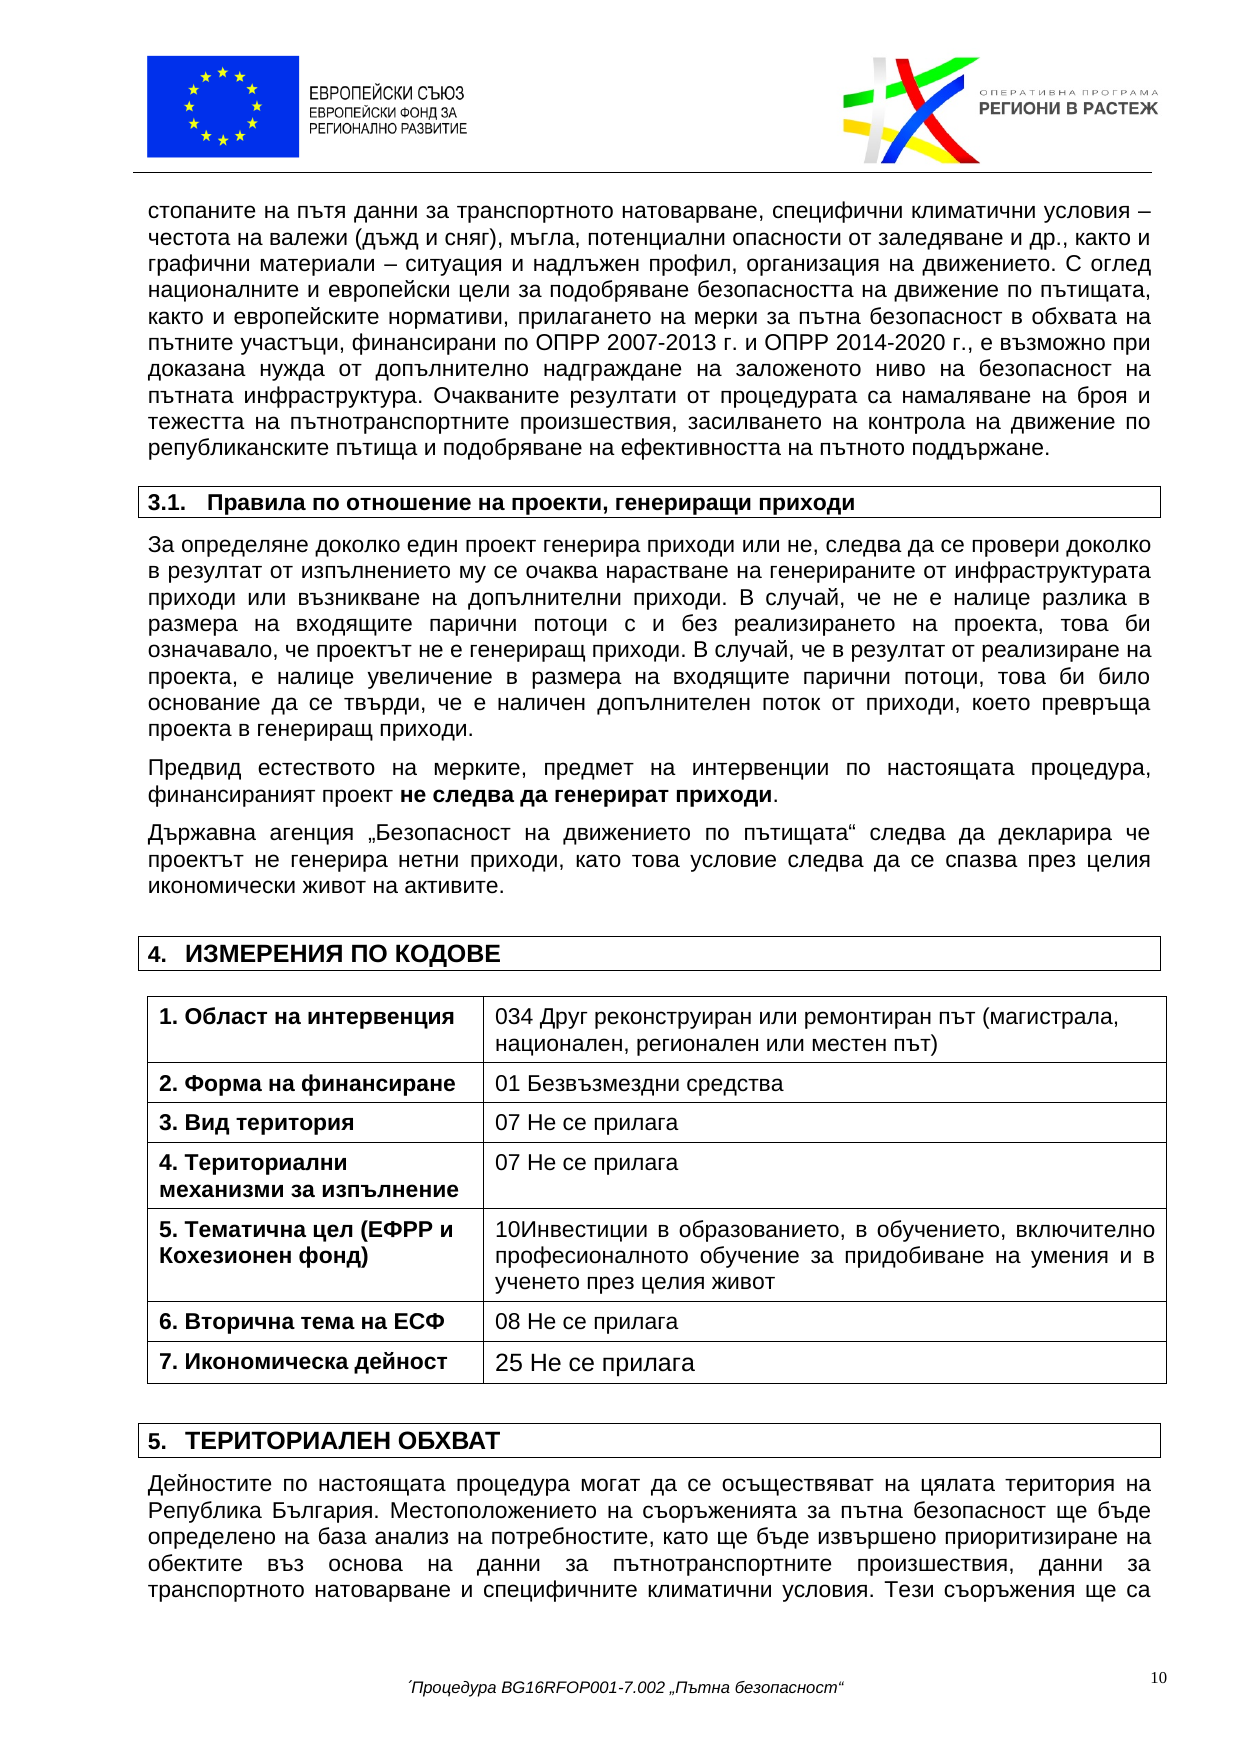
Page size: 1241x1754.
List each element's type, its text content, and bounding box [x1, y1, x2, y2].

table_cell 08 Не се прилага [484, 1302, 1166, 1341]
table_cell 01 Безвъзмездни средства [484, 1063, 1166, 1102]
text Държавна агенция „Безопасност на движението по пътищата“ следва да декларира че проектът не генерира нетни приходи, като това условие следва да се спазва през целия икономически живот на активите. [148, 819, 1152, 898]
text Предвид естеството на мерките, предмет на интервенции по настоящата процедура, финансираният проект не следва да генерират приходи. [148, 754, 1152, 807]
table_cell 25 Не се прилага [484, 1342, 1166, 1383]
picture [826, 48, 1182, 171]
picture [132, 44, 495, 171]
table_header 034 Друг реконструиран или ремонтиран път (магистрала, национален, регионален или местен път) [484, 997, 1166, 1062]
table_cell 5. Тематична цел (ЕФРР и Кохезионен фонд) [148, 1209, 483, 1301]
table_header 1. Област на интервенция [148, 997, 483, 1062]
subtitle Правила по отношение на проекти, генериращи приходи [139, 487, 1160, 517]
table_cell 07 Не се прилага [484, 1103, 1166, 1142]
table_cell 10Инвестиции в образованието, в обучението, включително професионалното обучение за придобиване на умения и в ученето през целия живот [484, 1209, 1166, 1301]
table_cell 6. Вторична тема на ЕСФ [148, 1302, 483, 1341]
table_cell 07 Не се прилага [484, 1143, 1166, 1208]
table_cell 7. Икономическа дейност [148, 1342, 483, 1383]
table_cell 2. Форма на финансиране [148, 1063, 483, 1102]
text За определяне доколко един проект генерира приходи или не, следва да се провери доколко в резултат от изпълнението му се очаква нарастване на генерираните от инфраструктурата приходи или възникване на допълнителни приходи. В случай, че не е налице разлика в размера на входящите парични потоци с и без реализирането на проекта, това би означавало, че проектът не е генериращ приходи. В случай, че в резултат от реализиране на проекта, е налице увеличение в размера на входящите парични потоци, това би било основание да се твърди, че е наличен допълнителен поток от приходи, което превръща проекта в генериращ приходи. [148, 531, 1152, 742]
table_cell 4. Териториални механизми за изпълнение [148, 1143, 483, 1208]
subtitle Териториален обхват [139, 1424, 1160, 1457]
table_cell 3. Вид територия [148, 1103, 483, 1142]
subtitle измерения по кодове [139, 937, 1160, 970]
